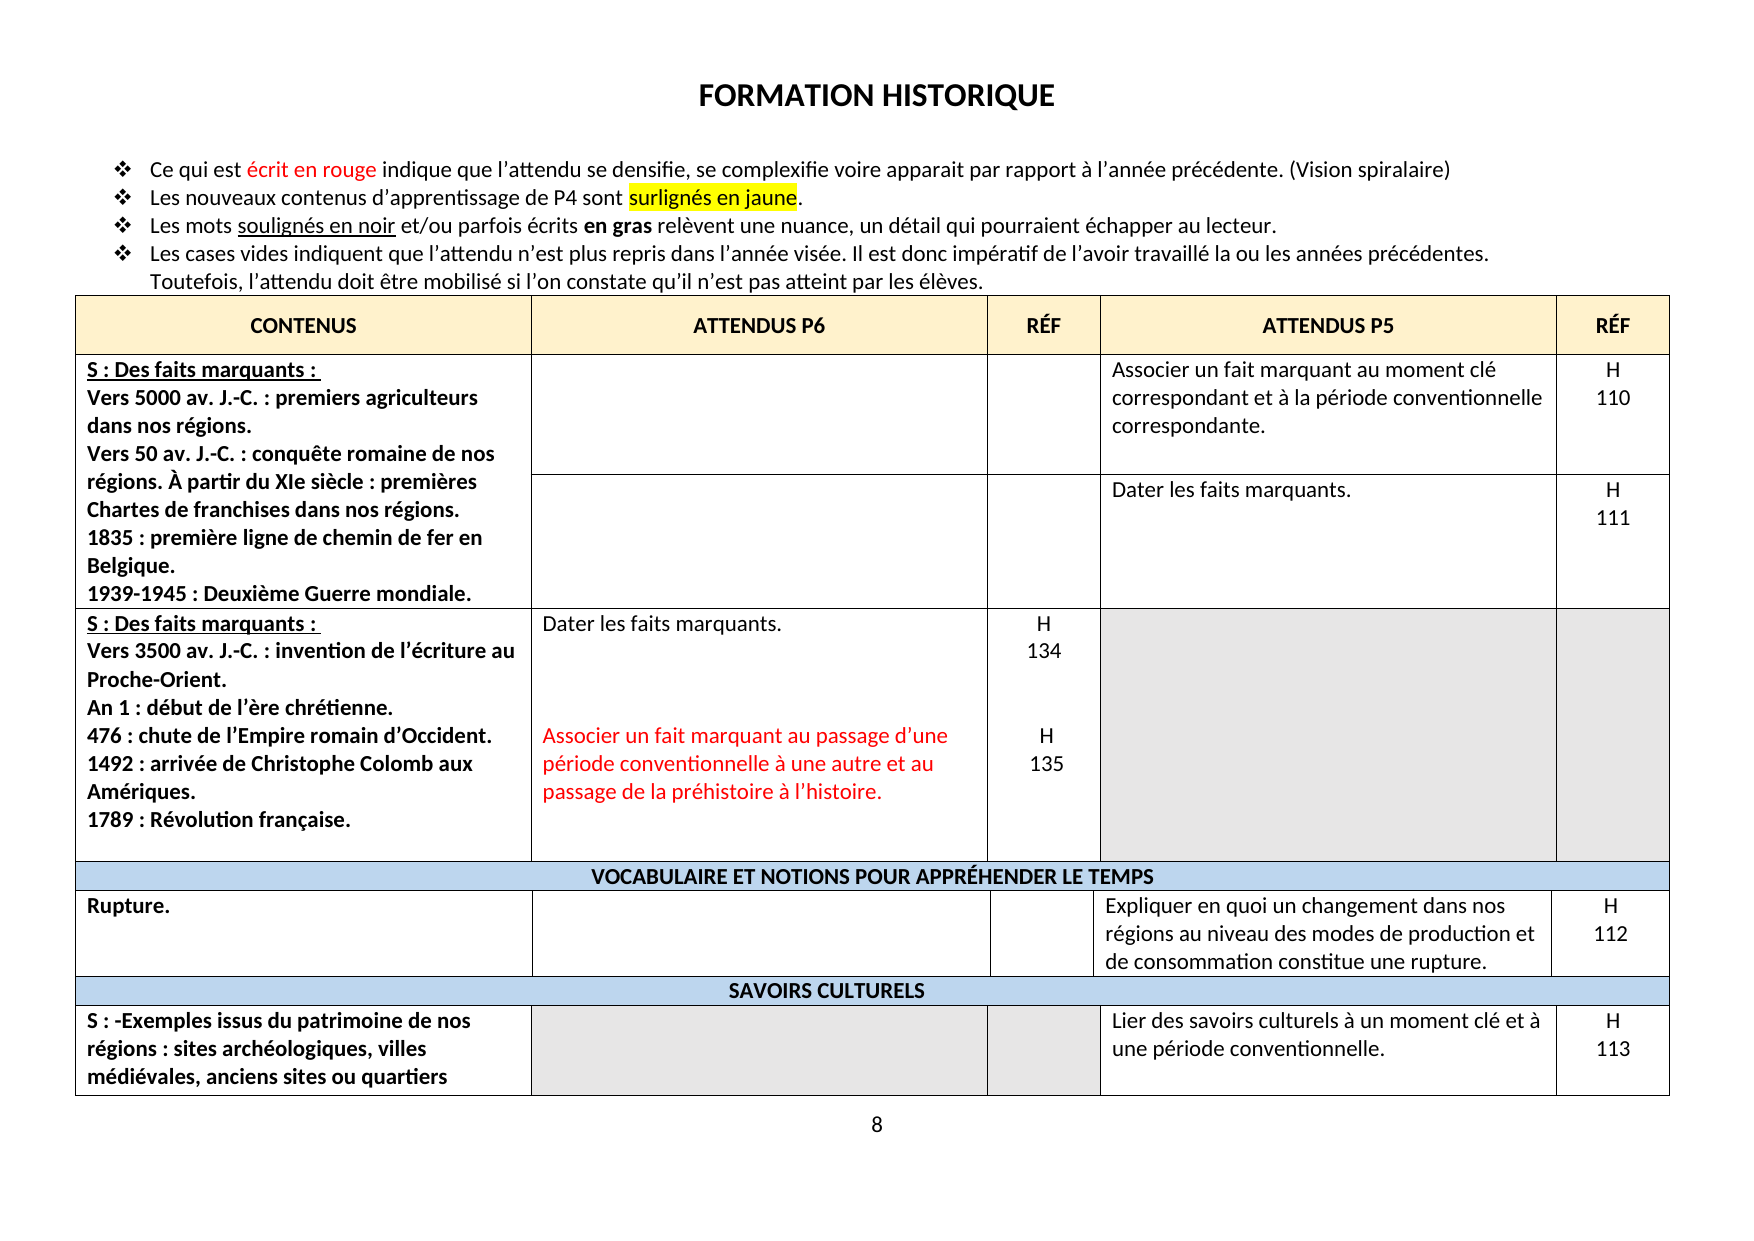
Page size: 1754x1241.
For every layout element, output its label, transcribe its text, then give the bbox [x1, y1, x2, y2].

table_cell [991, 891, 1093, 976]
table_cell [988, 475, 1100, 608]
table_cell [1101, 609, 1556, 861]
table_header CONTENUS [76, 296, 531, 354]
table_cell H 110 [1557, 355, 1669, 474]
table_cell VOCABULAIRE ET NOTIONS POUR APPRÉHENDER LE TEMPS [76, 862, 1669, 890]
table_cell Dater les faits marquants. [1101, 475, 1556, 608]
table_cell [533, 891, 990, 976]
table_cell [532, 1006, 987, 1095]
table_cell S : Des faits marquants : Vers 5000 av. J.-C. : premiers agriculteurs dans nos régions. Vers 50 av. J.-C. : conquête romaine de nos régions. À partir du XIe siècle : premières Chartes de franchises dans nos régions. 1835 : première ligne de chemin de fer en Belgique. 1939-1945 : Deuxième Guerre mondiale. [76, 355, 531, 608]
table_cell [988, 1006, 1100, 1095]
table_header RÉF [1557, 296, 1669, 354]
table_cell [1557, 609, 1669, 861]
table_cell Associer un fait marquant au moment clé correspondant et à la période conventionnelle correspondante. [1101, 355, 1556, 474]
table_cell H 111 [1557, 475, 1669, 608]
table_cell SAVOIRS CULTURELS [76, 977, 1669, 1005]
table_cell Dater les faits marquants. Associer un fait marquant au passage d’une période conventionnelle à une autre et au passage de la préhistoire à l’histoire. [532, 609, 987, 861]
table_cell [532, 355, 987, 474]
table_cell H 112 [1552, 891, 1669, 976]
table_header ATTENDUS P6 [532, 296, 987, 354]
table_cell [76, 1006, 531, 1095]
table_cell [988, 355, 1100, 474]
table_cell [532, 475, 987, 608]
table_cell Rupture. [76, 891, 532, 976]
table_cell H 113 [1557, 1006, 1669, 1095]
table_cell H 134 H 135 [988, 609, 1100, 861]
table_header RÉF [988, 296, 1100, 354]
table_cell Expliquer en quoi un changement dans nos régions au niveau des modes de production et de consommation constitue une rupture. [1094, 891, 1551, 976]
table_header ATTENDUS P5 [1101, 296, 1556, 354]
table_cell S : Des faits marquants : Vers 3500 av. J.-C. : invention de l’écriture au Proche-Orient. An 1 : début de l’ère chrétienne. 476 : chute de l’Empire romain d’Occident. 1492 : arrivée de Christophe Colomb aux Amériques. 1789 : Révolution française. [76, 609, 531, 861]
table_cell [1101, 1006, 1556, 1095]
